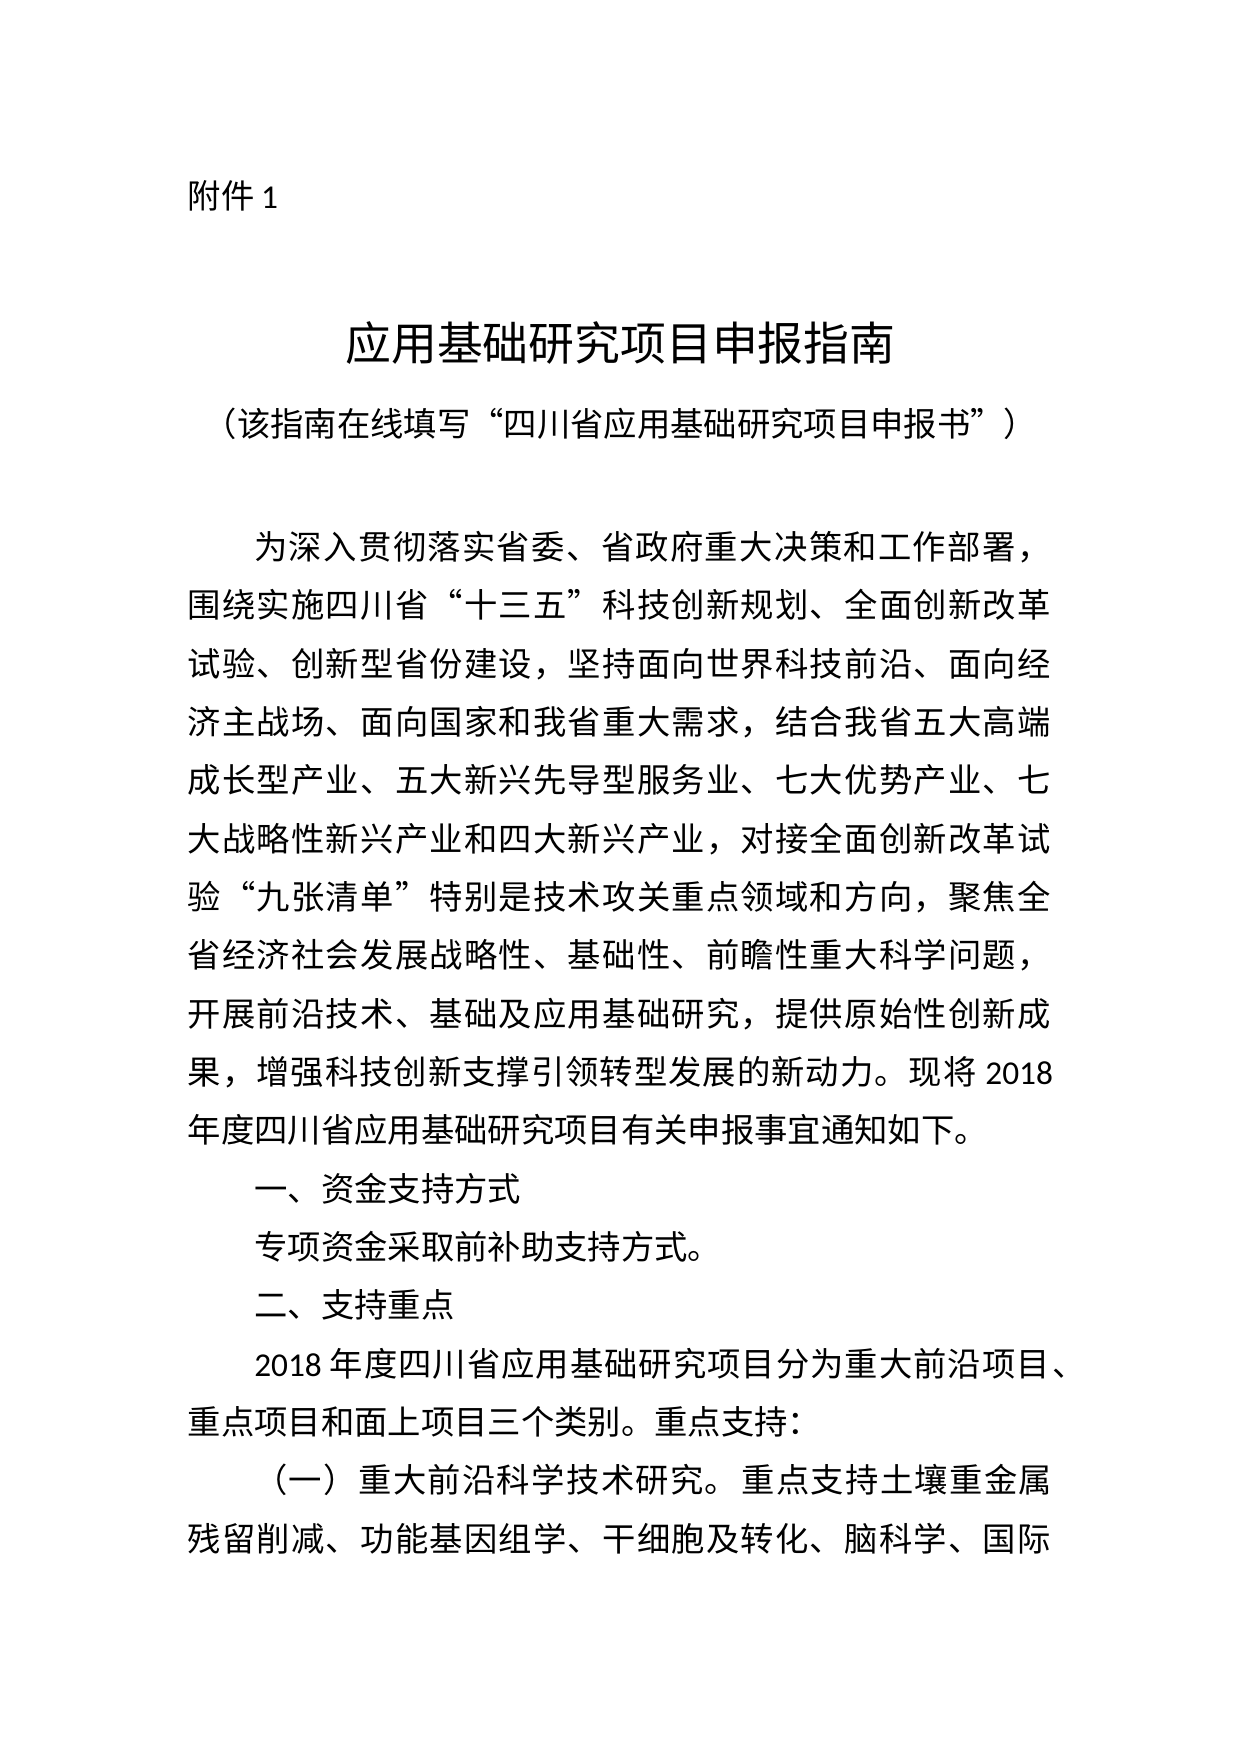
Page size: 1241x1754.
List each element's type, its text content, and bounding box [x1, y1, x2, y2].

text 二、支持重点 [187, 1271, 1053, 1329]
text 应用基础研究项目申报指南 [187, 292, 1053, 389]
text 专项资金采取前补助支持方式。 [187, 1213, 1053, 1271]
text 一、资金支持方式 [187, 1154, 1053, 1213]
text 2018年度四川省应用基础研究项目分为重大前沿项目、重点项目和面上项目三个类别。重点支持： [187, 1329, 1053, 1446]
text 为深入贯彻落实省委、省政府重大决策和工作部署，围绕实施四川省“十三五”科技创新规划、全面创新改革试验、创新型省份建设，坚持面向世界科技前沿、面向经济主战场、面向国家和我省重大需求，结合我省五大高端成长型产业、五大新兴先导型服务业、七大优势产业、七大战略性新兴产业和四大新兴产业，对接全面创新改革试验“九张清单”特别是技术攻关重点领域和方向，聚焦全省经济社会发展战略性、基础性、前瞻性重大科学问题，开展前沿技术、基础及应用基础研究，提供原始性创新成果，增强科技创新支撑引领转型发展的新动力。现将2018年度四川省应用基础研究项目有关申报事宜通知如下。 [187, 513, 1053, 1154]
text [187, 1446, 1053, 1563]
text （该指南在线填写“四川省应用基础研究项目申报书”） [187, 389, 1053, 454]
text 附件1 [187, 162, 1053, 227]
